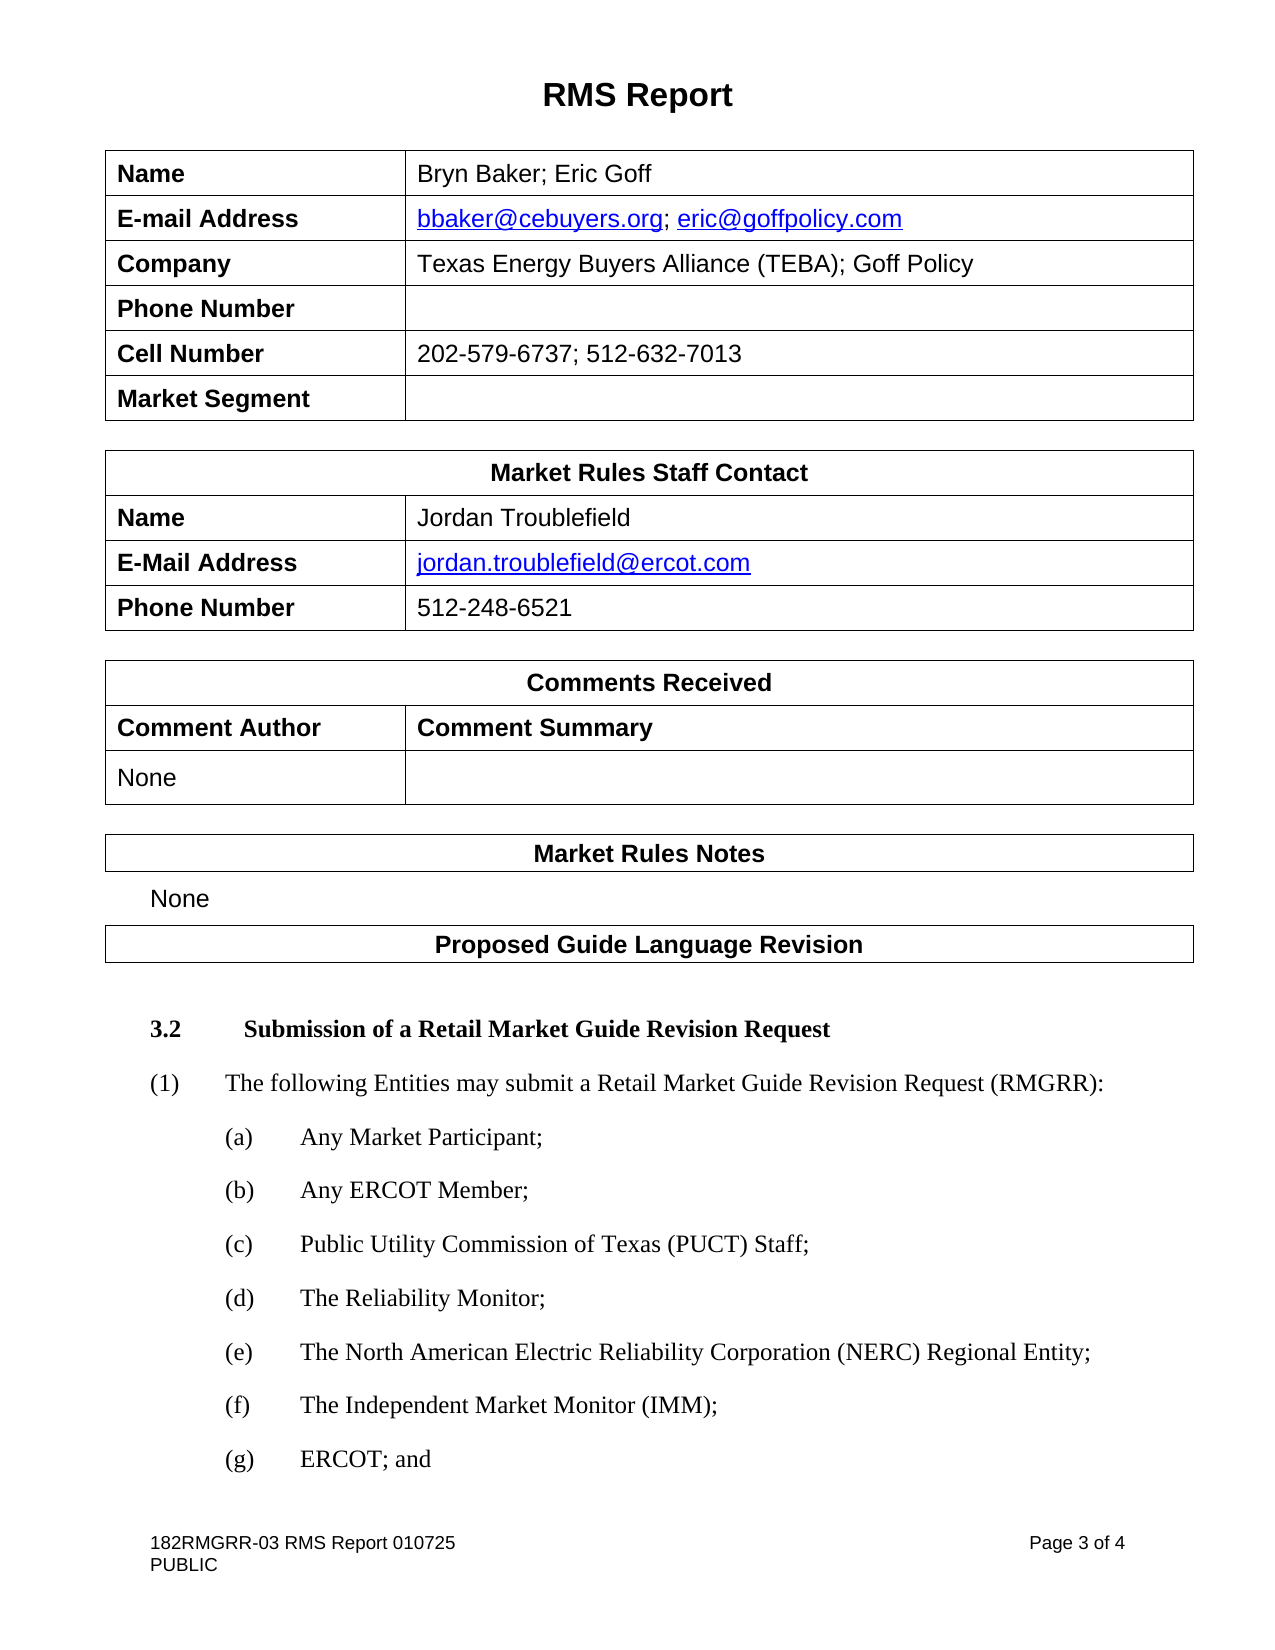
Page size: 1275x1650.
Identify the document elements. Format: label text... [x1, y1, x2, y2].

text (e) The North American Electric Reliability Corporation (NERC) Regional Entity; [225, 1337, 1125, 1366]
table_cell 512-248-6521 [406, 586, 1193, 630]
table_cell 202-579-6737; 512-632-7013 [406, 331, 1193, 375]
text (f) The Independent Market Monitor (IMM); [225, 1391, 1125, 1419]
table_cell [406, 751, 1193, 804]
table_header Proposed Guide Language Revision [106, 926, 1193, 962]
table_cell Market Segment [106, 376, 405, 420]
table_cell Phone Number [106, 286, 405, 330]
text (b) Any ERCOT Member; [225, 1176, 1125, 1204]
text (1) The following Entities may submit a Retail Market Guide Revision Request (RMGRR): [150, 1068, 1125, 1097]
table_cell [406, 376, 1193, 420]
table_cell Texas Energy Buyers Alliance (TEBA); Goff Policy [406, 241, 1193, 285]
table_header Comments Received [106, 661, 1193, 704]
table_cell Name [106, 496, 405, 540]
table_cell Jordan Troublefield [406, 496, 1193, 540]
text (c) Public Utility Commission of (PUCT) Staff; [225, 1229, 1125, 1258]
table_cell E-mail Address [106, 196, 405, 240]
table_cell Name [106, 151, 405, 195]
table_cell Bryn Baker; Eric Goff [406, 151, 1193, 195]
table_cell E-Mail Address [106, 541, 405, 585]
text (d) The Reliability Monitor; [225, 1283, 1125, 1312]
table_cell [406, 286, 1193, 330]
table_cell jordan.troublefield@ercot.com [406, 541, 1193, 585]
table_cell Cell Number [106, 331, 405, 375]
text (g) ERCOT; and [225, 1444, 1125, 1473]
table_header Market Rules Staff Contact [106, 451, 1193, 495]
table_cell Phone Number [106, 586, 405, 630]
table_cell Comment Author [106, 706, 405, 749]
table_cell Comment Summary [406, 706, 1193, 749]
table_header Market Rules Notes [106, 835, 1193, 871]
table_cell bbaker@cebuyers.org; eric@goffpolicy.com [406, 196, 1193, 240]
text (a) Any Market Participant; [225, 1122, 1125, 1151]
text 3.2 Submission of a Retail Market Guide Revision Request [150, 1014, 1125, 1043]
text None [150, 884, 1125, 913]
table_cell None [106, 751, 405, 804]
table_cell Company [106, 241, 405, 285]
